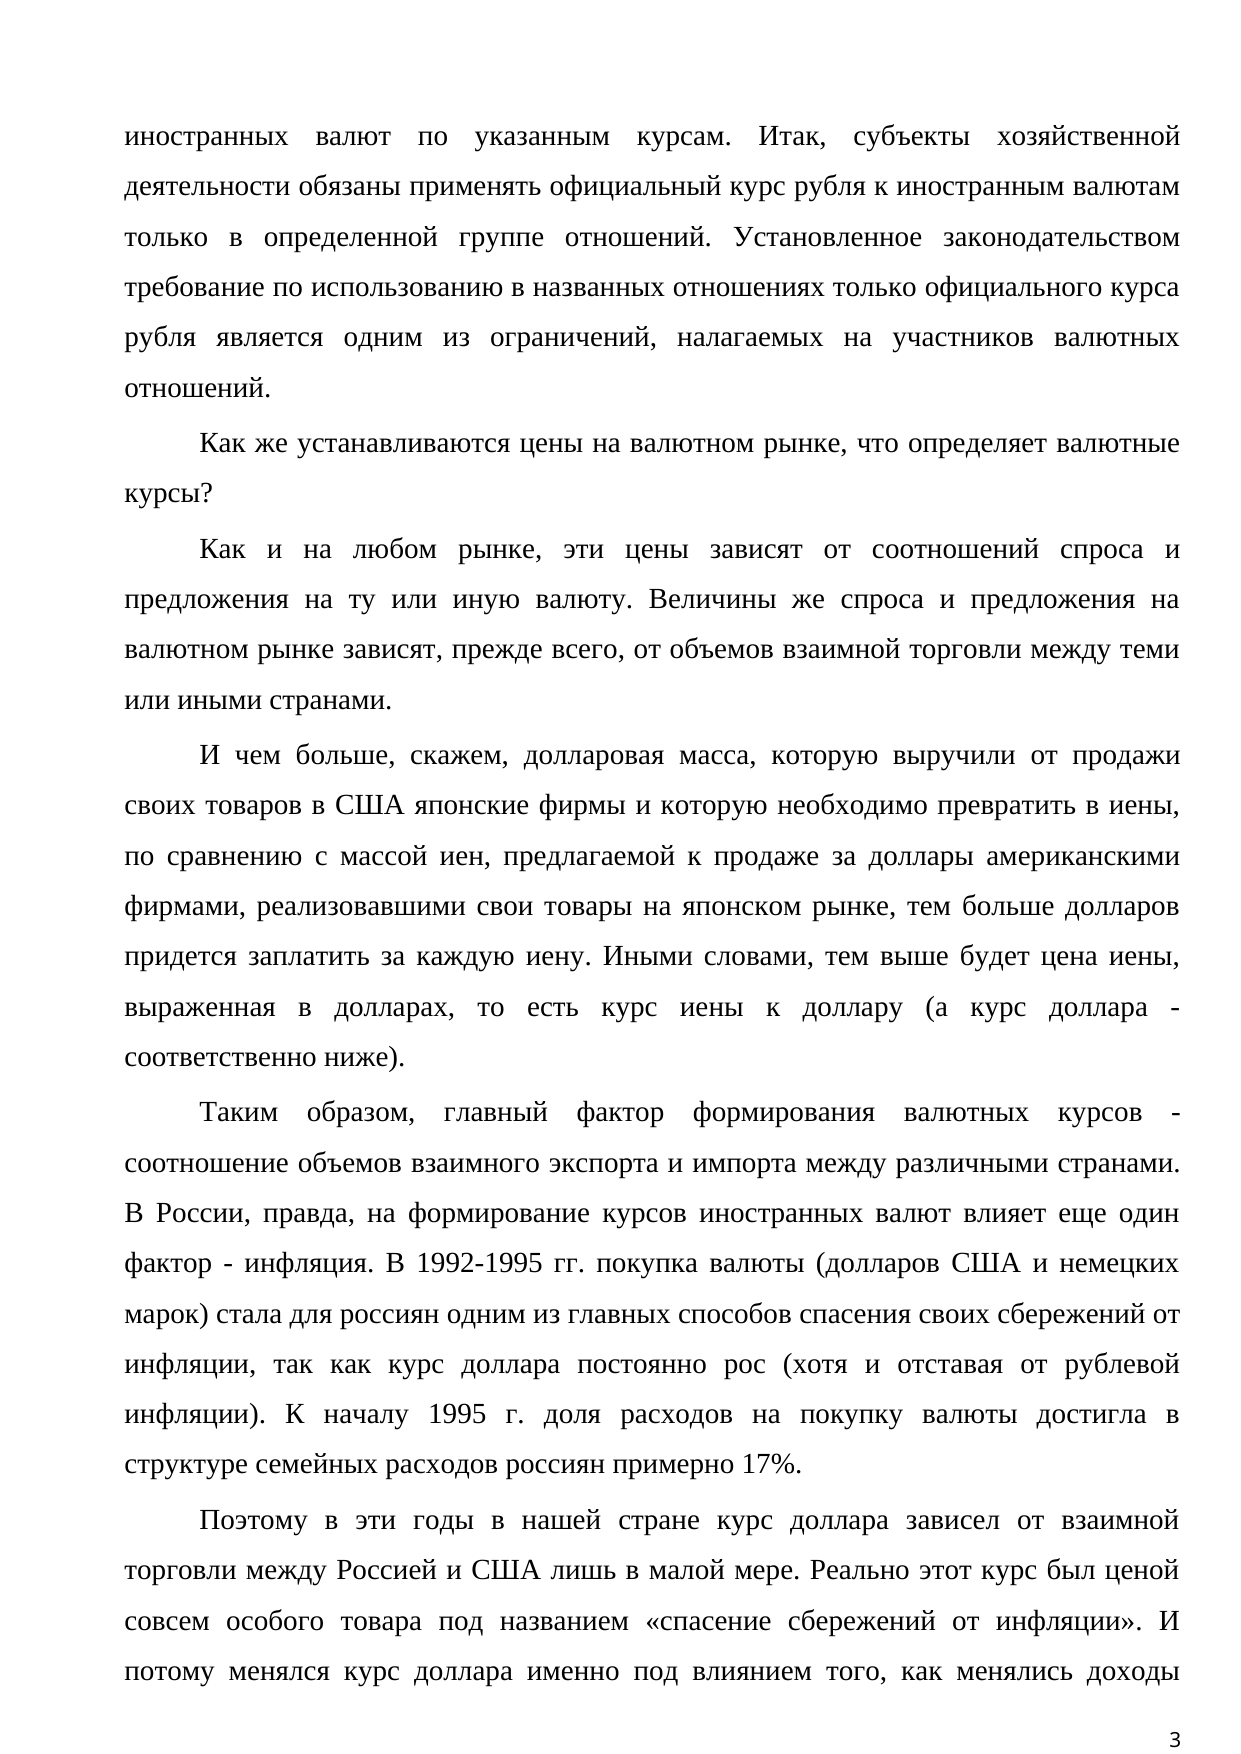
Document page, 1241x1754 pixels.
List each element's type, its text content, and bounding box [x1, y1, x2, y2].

text Как и на любом рынке, эти цены зависят от соотношений спроса и предложения на ту или иную валюту. Величины же спроса и предложения на валютном рынке зависят, прежде всего, от объемов взаимной торговли между теми или иными странами. [124, 531, 1181, 715]
text Таким образом, главный фактор формирования валютных курсов - соотношение объемов взаимного экспорта и импорта между различными странами. В России, правда, на формирование курсов иностранных валют влияет еще один фактор - инфляция. В 1992-1995 гг. покупка валюты (долларов США и немецких марок) стала для россиян одним из главных способов спасения своих сбережений от инфляции, так как курс доллара постоянно рос (хотя и отставая от рублевой инфляции). К началу 1995 г. доля расходов на покупку валюты достигла в структуре семейных расходов россиян примерно 17%. [124, 1094, 1181, 1480]
text И чем больше, скажем, долларовая масса, которую выручили от продажи своих товаров в США японские фирмы и которую необходимо превратить в иены, по сравнению с массой иен, предлагаемой к продаже за доллары американскими фирмами, реализовавшими свои товары на японском рынке, тем больше долларов придется заплатить за каждую иену. Иными словами, тем выше будет цена иены, выраженная в долларах, то есть курс иены к доллару (а курс доллара - соответственно ниже). [124, 737, 1181, 1073]
text Как же устанавливаются цены на валютном рынке, что определяет валютные курсы? [124, 425, 1181, 509]
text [124, 118, 1181, 403]
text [124, 1502, 1181, 1687]
